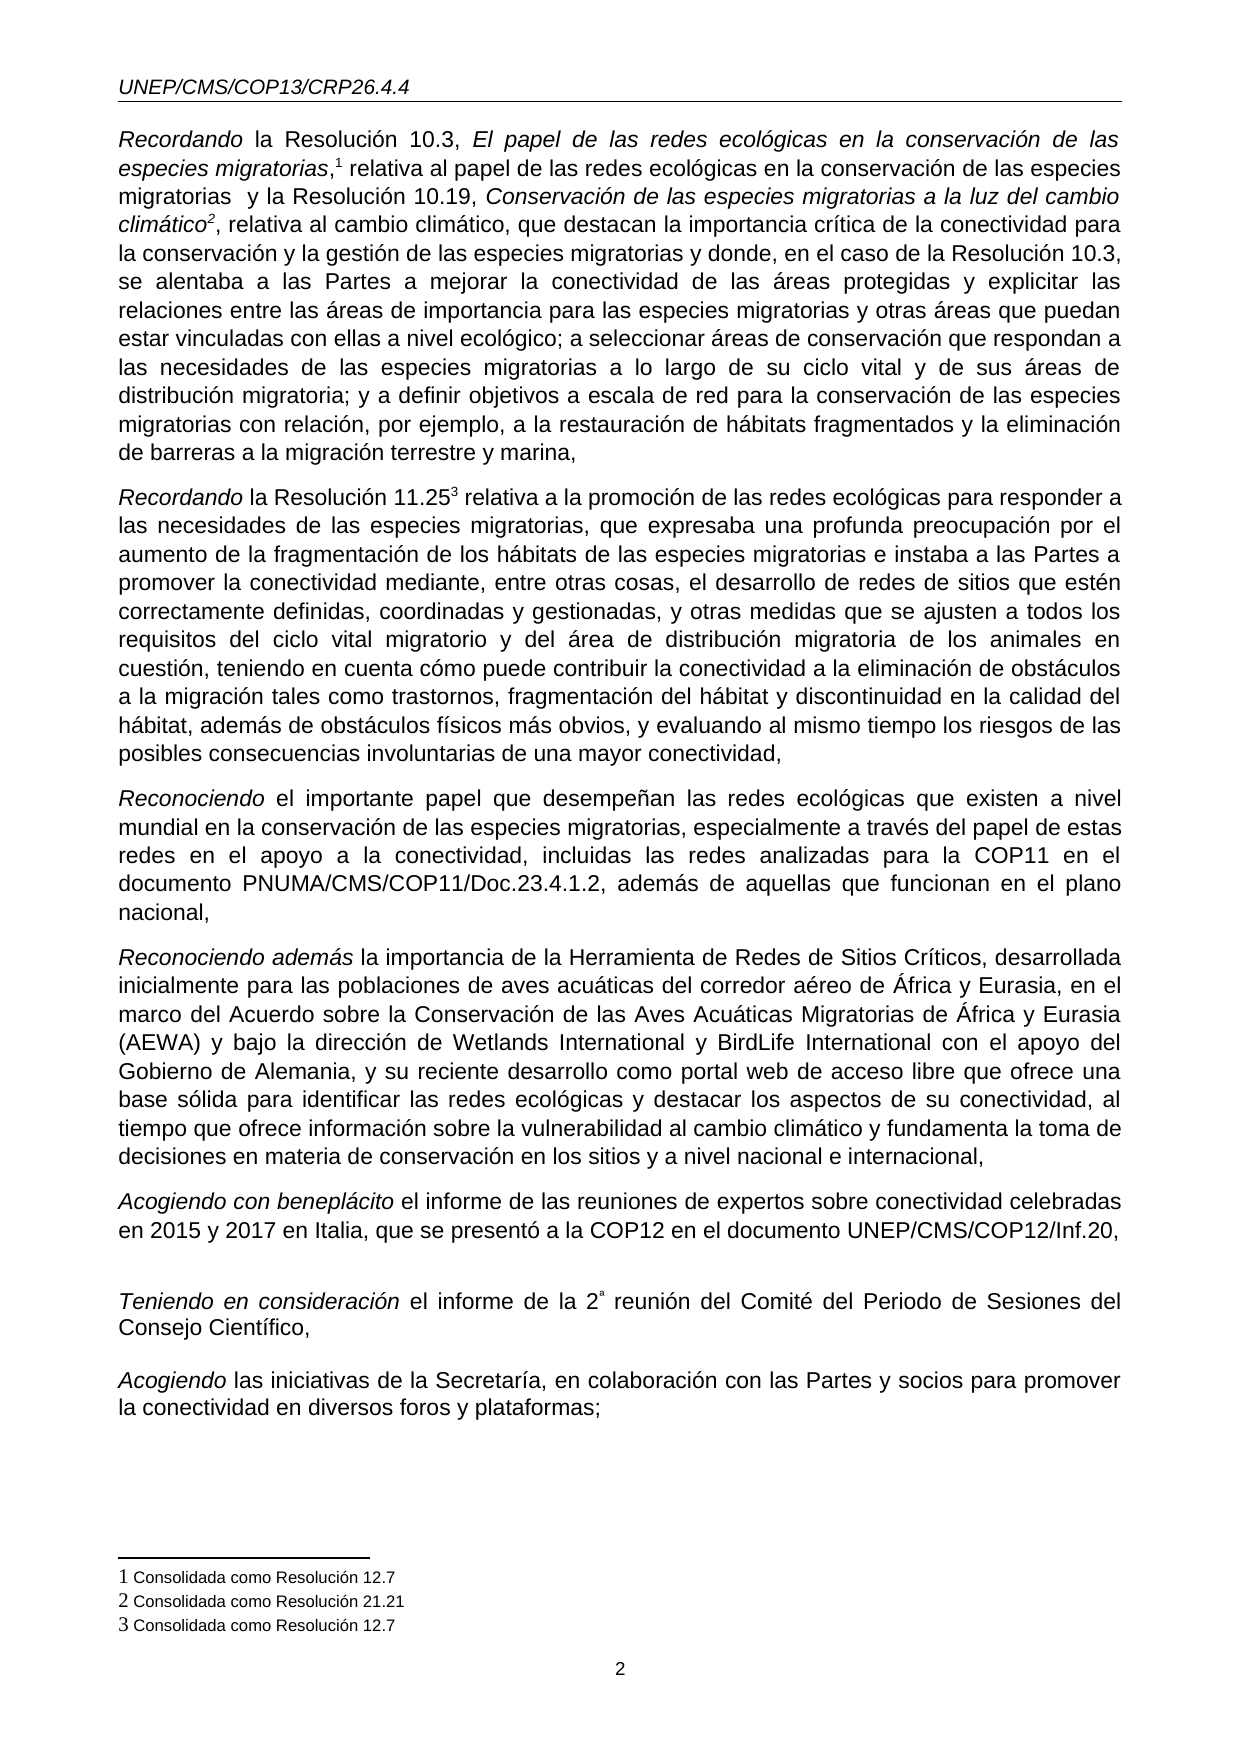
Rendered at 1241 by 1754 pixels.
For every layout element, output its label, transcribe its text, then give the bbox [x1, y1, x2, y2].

text Teniendo en consideración el informe de la 2ª reunión del Comité del Periodo de Sesiones del Consejo Científico, [118, 1288, 1122, 1341]
text Recordando la Resolución 11.25 relativa a la promoción de las redes ecológicas para responder a las necesidades de las especies migratorias, que expresaba una profunda preocupación por el aumento de la fragmentación de los hábitats de las especies migratorias e instaba a las Partes a promover la conectividad mediante, entre otras cosas, el desarrollo de redes de sitios que estén correctamente definidas, coordinadas y gestionadas, y otras medidas que se ajusten a todos los requisitos del ciclo vital migratorio y del área de distribución migratoria de los animales en cuestión, teniendo en cuenta cómo puede contribuir la conectividad a la eliminación de obstáculos a la migración tales como trastornos, fragmentación del hábitat y discontinuidad en la calidad del hábitat, además de obstáculos físicos más obvios, y evaluando al mismo tiempo los riesgos de las posibles consecuencias involuntarias de una mayor conectividad, [118, 484, 1122, 766]
text Acogiendo con beneplácito el informe de las reuniones de expertos sobre conectividad celebradas en 2015 y 2017 en Italia, que se presentó a la COP12 en el documento UNEP/CMS/COP12/Inf.20, [118, 1188, 1122, 1243]
text Reconociendo además la importancia de la Herramienta de Redes de Sitios Críticos, desarrollada inicialmente para las poblaciones de aves acuáticas del corredor aéreo de África y Eurasia, en el marco del Acuerdo sobre la Conservación de las Aves Acuáticas Migratorias de África y Eurasia (AEWA) y bajo la dirección de Wetlands International y BirdLife International con el apoyo del Gobierno de Alemania, y su reciente desarrollo como portal web de acceso libre que ofrece una base sólida para identificar las redes ecológicas y destacar los aspectos de su conectividad, al tiempo que ofrece información sobre la vulnerabilidad al cambio climático y fundamenta la toma de decisiones en materia de conservación en los sitios y a nivel nacional e internacional, [118, 944, 1122, 1169]
text Acogiendo las iniciativas de la Secretaría, en colaboración con las Partes y socios para promover la conectividad en diversos foros y plataformas; [118, 1367, 1122, 1420]
text Reconociendo el importante papel que desempeñan las redes ecológicas que existen a nivel mundial en la conservación de las especies migratorias, especialmente a través del papel de estas redes en el apoyo a la conectividad, incluidas las redes analizadas para la COP11 en el documento PNUMA/CMS/COP11/Doc.23.4.1.2, además de aquellas que funcionan en el plano nacional, [118, 785, 1122, 925]
text Recordando la Resolución 10.3, El papel de las redes ecológicas en la conservación de las especies migratorias, relativa al papel de las redes ecológicas en la conservación de las especies migratorias y la Resolución 10.19, Conservación de las especies migratorias a la luz del cambio climático, relativa al cambio climático, que destacan la importancia crítica de la conectividad para la conservación y la gestión de las especies migratorias y donde, en el caso de la Resolución 10.3, se alentaba a las Partes a mejorar la conectividad de las áreas protegidas y explicitar las relaciones entre las áreas de importancia para las especies migratorias y otras áreas que puedan estar vinculadas con ellas a nivel ecológico; a seleccionar áreas de conservación que respondan a las necesidades de las especies migratorias a lo largo de su ciclo vital y de sus áreas de distribución migratoria; y a definir objetivos a escala de red para la conservación de las especies migratorias con relación, por ejemplo, a la restauración de hábitats fragmentados y la eliminación de barreras a la migración terrestre y marina, [118, 126, 1122, 465]
